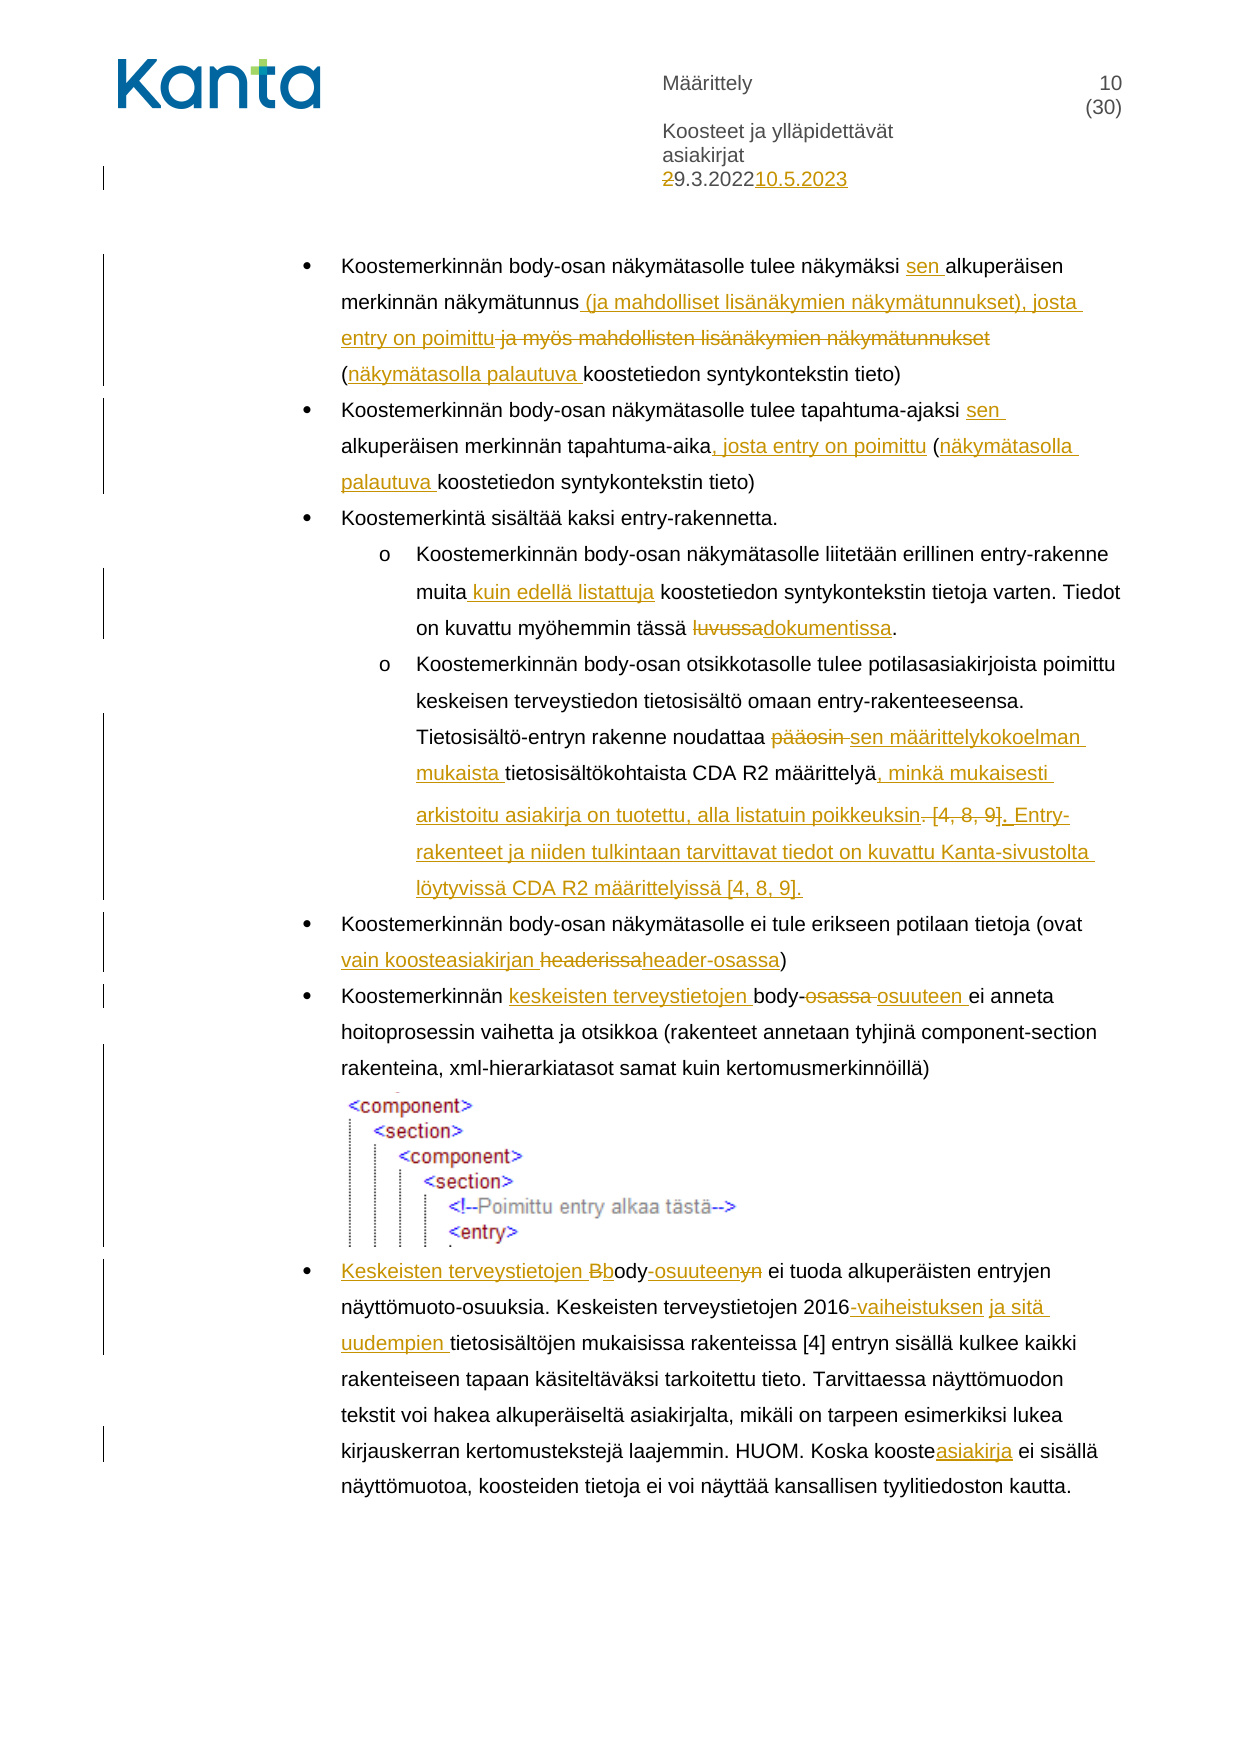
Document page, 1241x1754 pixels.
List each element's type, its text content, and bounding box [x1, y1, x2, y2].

list Koostemerkinnän body-osan näkymätasolle liitetään erillinen entry-rakenne muita koostetiedon syntykontekstin tietoja varten. Tiedot on kuvattu myöhemmin tässä . [378, 542, 1122, 639]
list Koostemerkinnän body-osan näkymätasolle tulee tapahtuma-ajaksi alkuperäisen merkinnän tapahtuma-aika (koostetiedon syntykontekstin tieto) [303, 398, 1122, 494]
list Koostemerkinnän body-osan näkymätasolle tulee näkymäksi alkuperäisen merkinnän näkymätunnus (koostetiedon syntykontekstin tieto) [303, 254, 1122, 386]
list Koostemerkintä sisältää kaksi entry-rakennetta. [303, 506, 1122, 530]
list Koostemerkinnän body-osan näkymätasolle ei tule erikseen potilaan tietoja (ovat ) [303, 912, 1122, 972]
picture [340, 1092, 754, 1247]
picture [118, 59, 321, 109]
list ody ei tuoda alkuperäisten entryjen näyttömuoto-osuuksia. Keskeisten terveystietojen 2016 tietosisältöjen mukaisissa rakenteissa [4] entryn sisällä kulkee kaikki rakenteiseen tapaan käsiteltäväksi tarkoitettu tieto. Tarvittaessa näyttömuodon tekstit voi hakea alkuperäiseltä asiakirjalta, mikäli on tarpeen esimerkiksi lukea kirjauskerran kertomustekstejä laajemmin. HUOM. Koska kooste ei sisällä näyttömuotoa, koosteiden tietoja ei voi näyttää kansallisen tyylitiedoston kautta. [303, 1259, 1122, 1498]
list Koostemerkinnän body-osan otsikkotasolle tulee potilasasiakirjoista poimittu keskeisen terveystiedon tietosisältö omaan entry-rakenteeseensa. Tietosisältö-entryn rakenne noudattaa tietosisältökohtaista CDA R2 määrittelyä [378, 651, 1122, 900]
